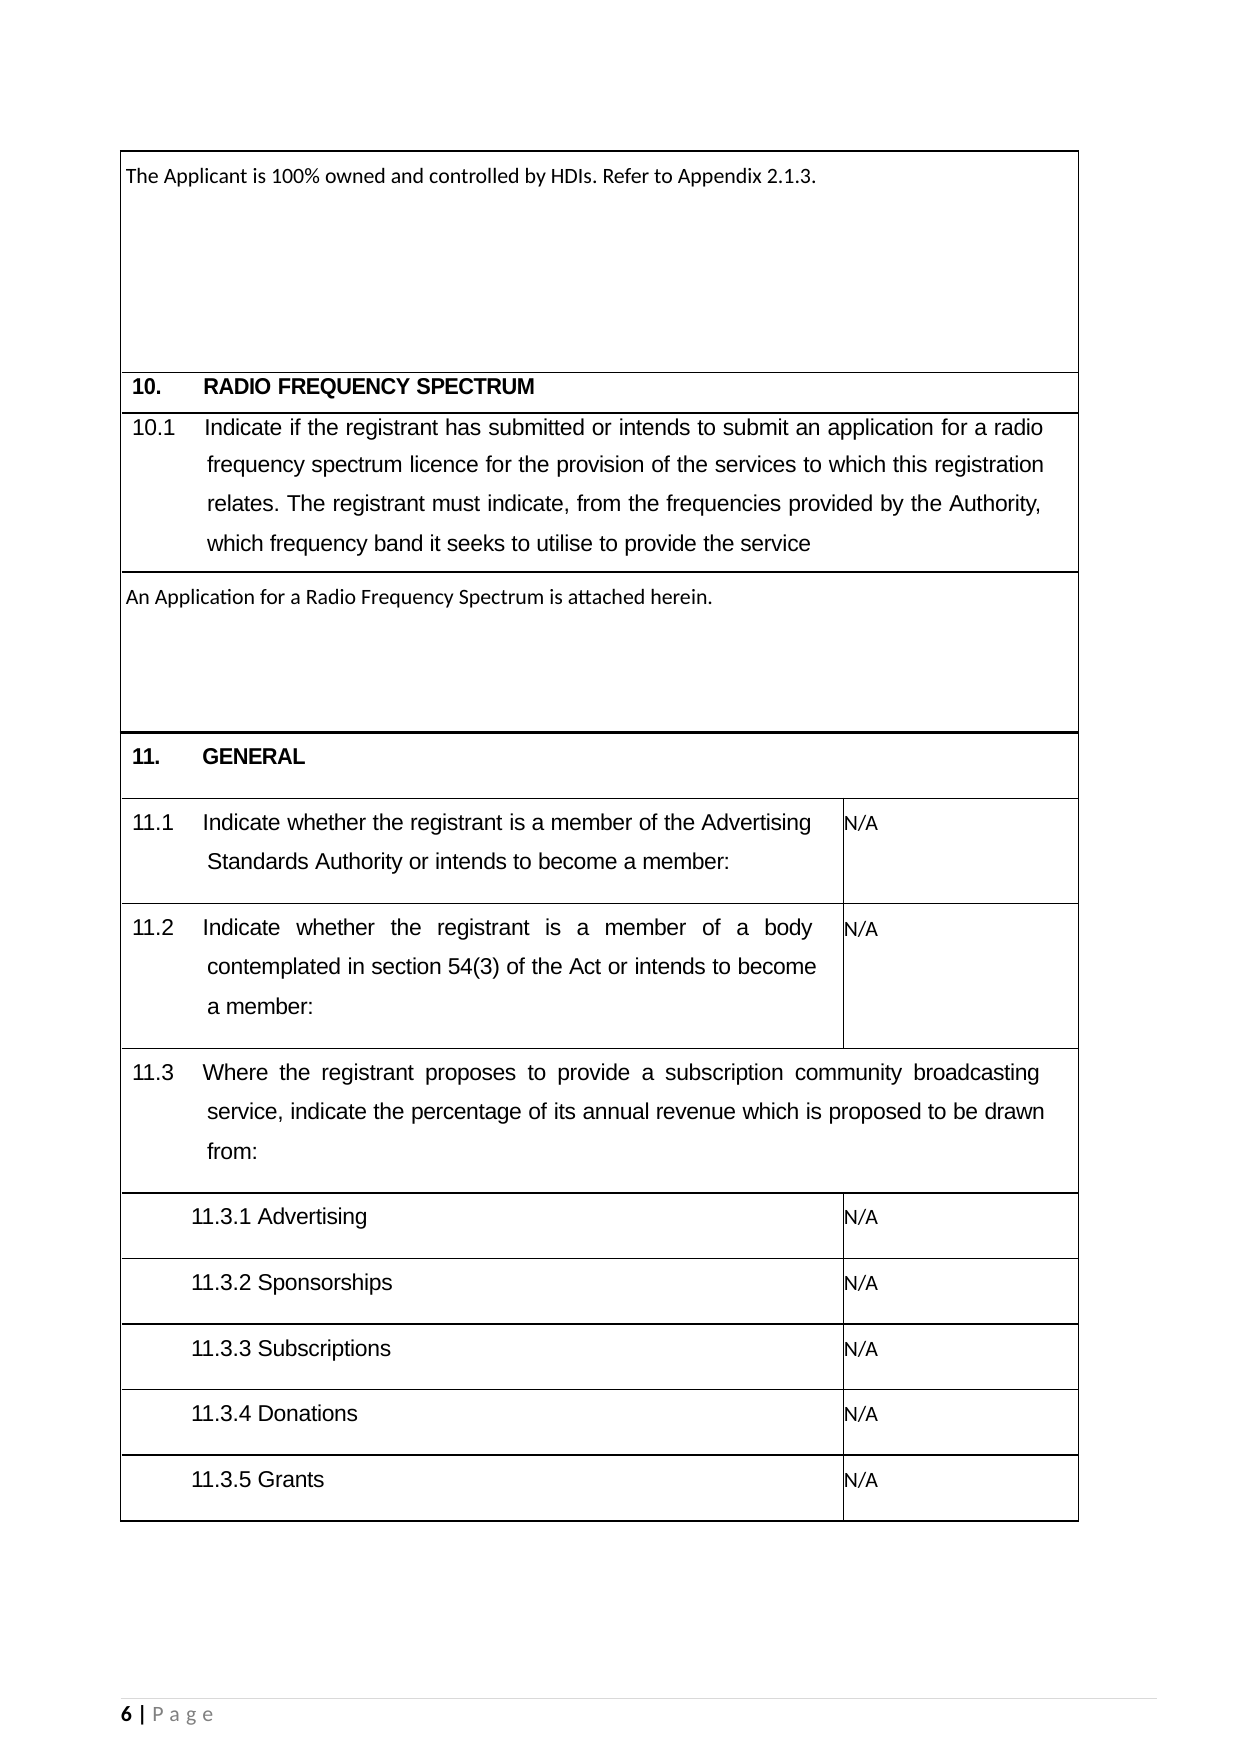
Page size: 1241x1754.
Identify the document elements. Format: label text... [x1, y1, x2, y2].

table_cell An Application for a Radio Frequency Spectrum is attached herein. [121, 572, 1078, 731]
table_cell N/A [844, 904, 1078, 1047]
table_cell 11.3.3 Subscriptions [121, 1324, 843, 1389]
table_cell N/A [844, 1456, 1078, 1520]
table_cell 11.3.4 Donations [121, 1390, 843, 1454]
table_cell 11.3.5 Grants [121, 1455, 843, 1520]
table_cell N/A [844, 1390, 1078, 1454]
table_cell N/A [844, 799, 1078, 903]
table_cell 11.3.1 Advertising [121, 1193, 843, 1257]
table_cell N/A [844, 1194, 1078, 1257]
table_cell 10.1 Indicate if the registrant has submitted or intends to submit an application for a radio frequency spectrum licence for the provision of the services to which this registration relates. The registrant must indicate, from the frequencies provided by the Authority, which frequency band it seeks to utilise to provide the service [121, 413, 1078, 571]
table_cell 11.3 Where the registrant proposes to provide a subscription community broadcasting service, indicate the percentage of its annual revenue which is proposed to be drawn from: [121, 1049, 1078, 1192]
table_cell N/A [844, 1325, 1078, 1389]
table_cell 11.1 Indicate whether the registrant is a member of the Advertising Standards Authority or intends to become a member: [121, 799, 843, 903]
table_cell 11.3.2 Sponsorships [121, 1259, 843, 1323]
table_cell N/A [844, 1259, 1078, 1323]
table_header 11. GENERAL [121, 734, 1078, 798]
table_cell 11.2 Indicate whether the registrant is a member of a body contemplated in section 54(3) of the Act or intends to become a member: [121, 904, 843, 1047]
table_header The Applicant is 100% owned and controlled by HDIs. Refer to Appendix 2.1.3. [121, 152, 1078, 371]
table_cell 10. RADIO FREQUENCY SPECTRUM [121, 373, 1078, 412]
